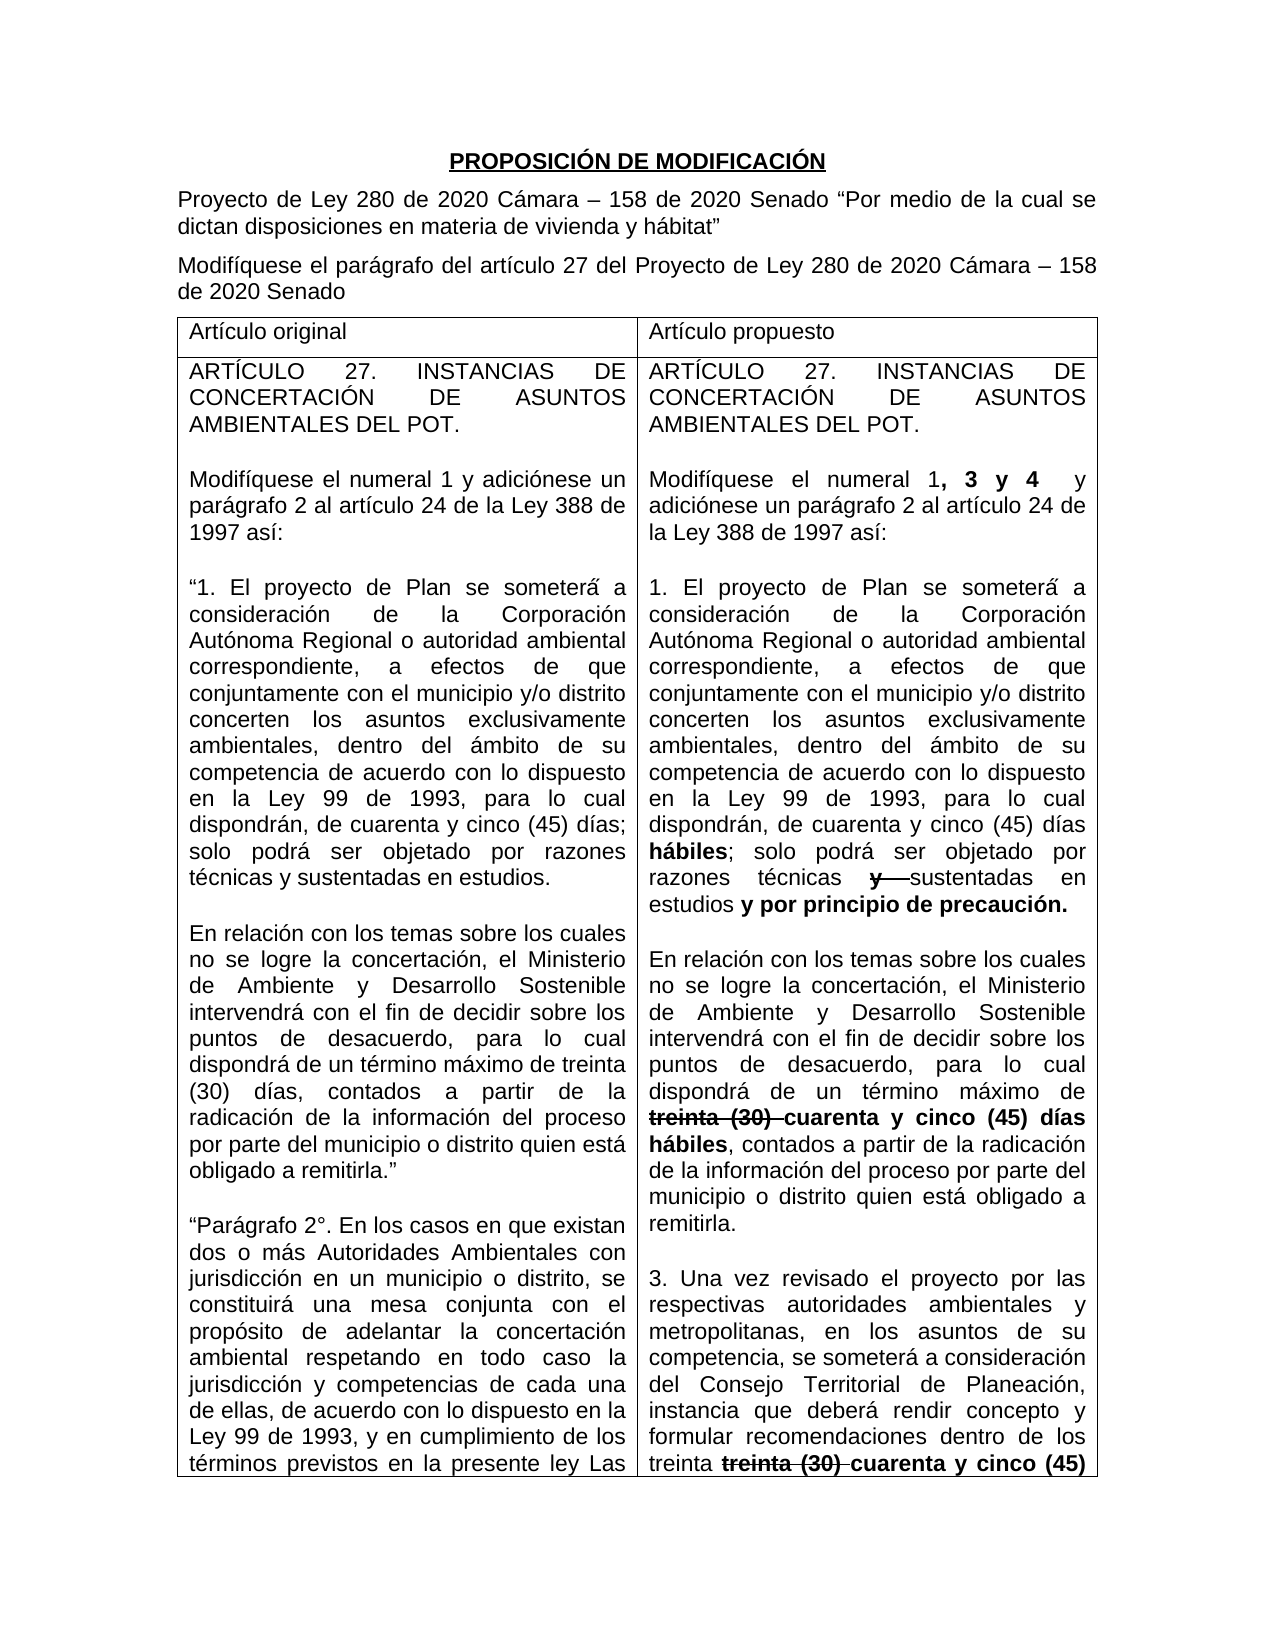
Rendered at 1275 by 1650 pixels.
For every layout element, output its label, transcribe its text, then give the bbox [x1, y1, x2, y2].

table_header Artículo original [178, 318, 637, 357]
text Proyecto de Ley 280 de 2020 Cámara – 158 de 2020 Senado “Por medio de la cual se dictan disposiciones en materia de vivienda y hábitat” [177, 186, 1098, 239]
text PROPOSICIÓN DE MODIFICACIÓN [177, 148, 1098, 174]
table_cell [638, 358, 1097, 1476]
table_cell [178, 358, 637, 1476]
table_header Artículo propuesto [638, 318, 1097, 357]
text Modifíquese el parágrafo del artículo 27 del Proyecto de Ley 280 de 2020 Cámara – 158 de 2020 Senado [177, 252, 1098, 304]
